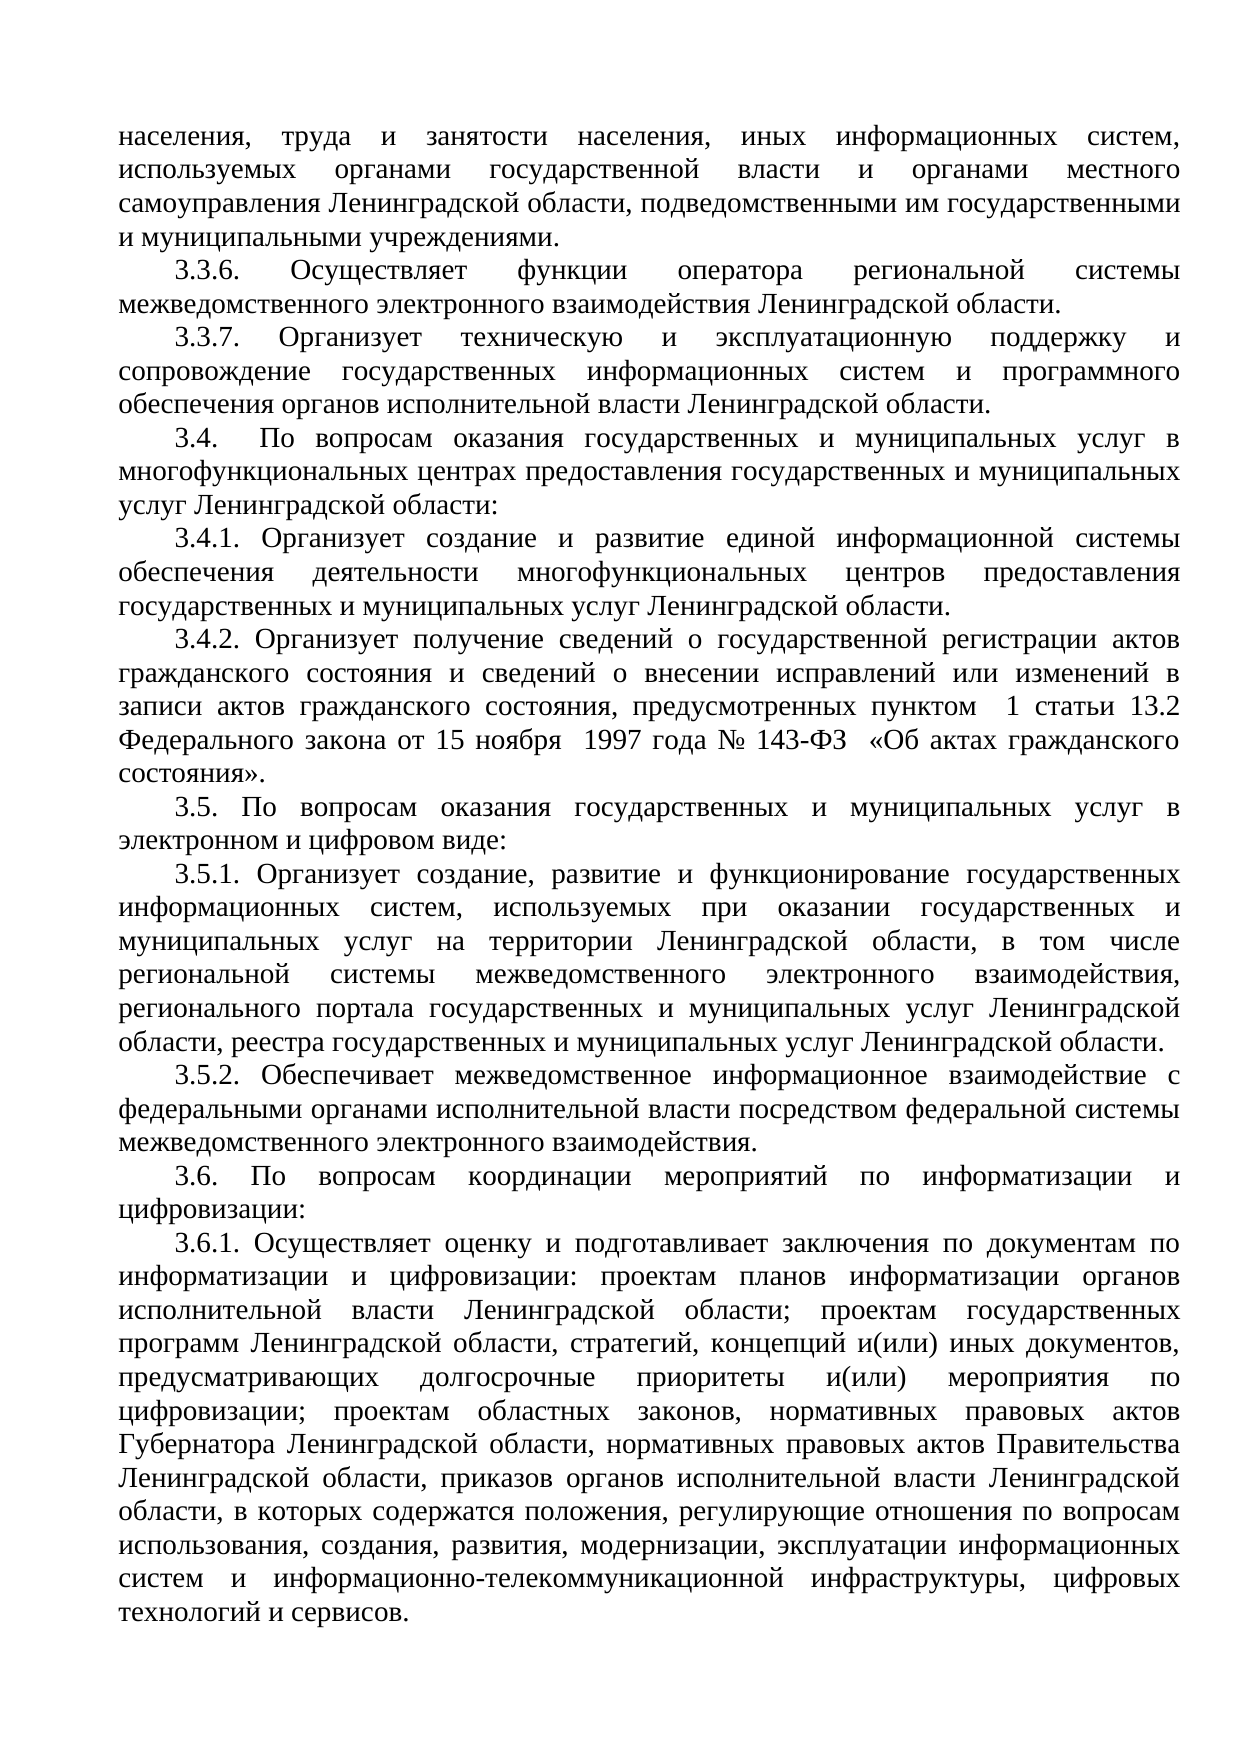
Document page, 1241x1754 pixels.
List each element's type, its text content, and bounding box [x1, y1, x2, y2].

text 3.3.6. Осуществляет функции оператора региональной системы межведомственного электронного взаимодействия Ленинградской области. [118, 252, 1181, 319]
text 3.5. По вопросам оказания государственных и муниципальных услуг в электронном и цифровом виде: [118, 789, 1181, 856]
text 3.4.2. Организует получение сведений о государственной регистрации актов гражданского состояния и сведений о внесении исправлений или изменений в записи актов гражданского состояния, предусмотренных пунктом 1 статьи 13.2 Федерального закона от 15 ноября 1997 года № 143-ФЗ «Об актах гражданского состояния». [118, 621, 1181, 789]
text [118, 118, 1181, 252]
text 3.4. По вопросам оказания государственных и муниципальных услуг в многофункциональных центрах предоставления государственных и муниципальных услуг Ленинградской области: [118, 420, 1181, 521]
text 3.5.2. Обеспечивает межведомственное информационное взаимодействие с федеральными органами исполнительной власти посредством федеральной системы межведомственного электронного взаимодействия. [118, 1057, 1181, 1158]
text 3.3.7. Организует техническую и эксплуатационную поддержку и сопровождение государственных информационных систем и программного обеспечения органов исполнительной власти Ленинградской области. [118, 319, 1181, 420]
text 3.6.1. Осуществляет оценку и подготавливает заключения по документам по информатизации и цифровизации: проектам планов информатизации органов исполнительной власти Ленинградской области; проектам государственных программ Ленинградской области, стратегий, концепций и(или) иных документов, предусматривающих долгосрочные приоритеты и(или) мероприятия по цифровизации; проектам областных законов, нормативных правовых актов Губернатора Ленинградской области, нормативных правовых актов Правительства Ленинградской области, приказов органов исполнительной власти Ленинградской области, в которых содержатся положения, регулирующие отношения по вопросам использования, создания, развития, модернизации, эксплуатации информационных систем и информационно-телекоммуникационной инфраструктуры, цифровых технологий и сервисов. [118, 1225, 1181, 1627]
text 3.6. По вопросам координации мероприятий по информатизации и цифровизации: [118, 1158, 1181, 1225]
text 3.4.1. Организует создание и развитие единой информационной системы обеспечения деятельности многофункциональных центров предоставления государственных и муниципальных услуг Ленинградской области. [118, 521, 1181, 621]
text 3.5.1. Организует создание, развитие и функционирование государственных информационных систем, используемых при оказании государственных и муниципальных услуг на территории Ленинградской области, в том числе региональной системы межведомственного электронного взаимодействия, регионального портала государственных и муниципальных услуг Ленинградской области, реестра государственных и муниципальных услуг Ленинградской области. [118, 856, 1181, 1057]
